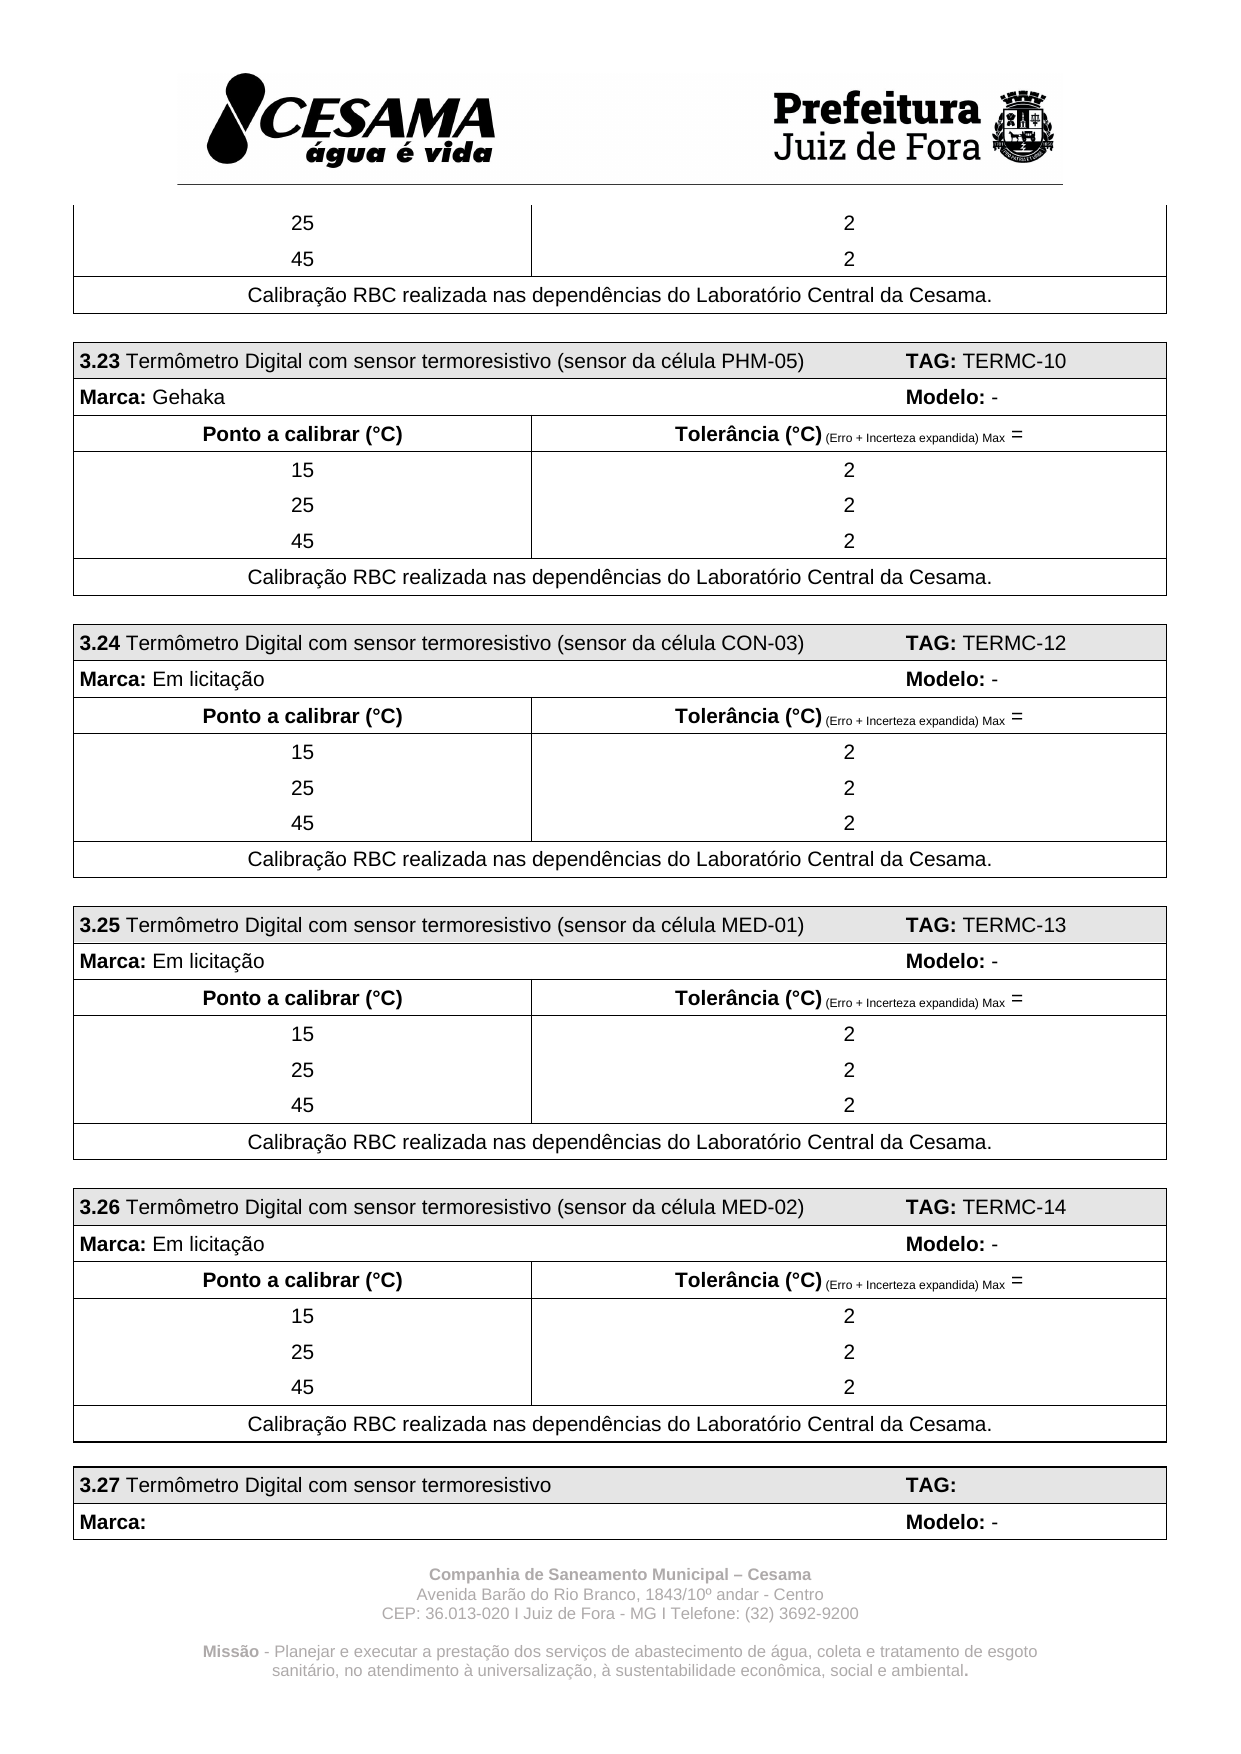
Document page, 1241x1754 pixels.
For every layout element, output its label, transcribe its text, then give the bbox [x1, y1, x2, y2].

table_cell 25 [74, 488, 531, 523]
table_cell Modelo: - [900, 661, 1166, 697]
table_cell 2 [532, 734, 1166, 770]
table_cell 2 [532, 1370, 1166, 1405]
table_cell 45 [74, 1370, 531, 1405]
table_cell Marca: Em licitação [74, 1226, 900, 1261]
table_cell 2 [532, 1052, 1166, 1087]
table_cell Modelo: - [900, 379, 1166, 414]
table_cell 2 [532, 770, 1166, 805]
table_cell Marca: Gehaka [74, 379, 900, 414]
table_header TAG: TERMC-10 [900, 343, 1166, 378]
table_cell 25 [74, 1334, 531, 1369]
table_cell 25 [74, 205, 531, 241]
picture [177, 73, 1063, 185]
table_cell Tolerância (°C) (Erro + Incerteza expandida) Max = [532, 980, 1166, 1015]
table_cell 2 [532, 452, 1166, 487]
table_cell Ponto a calibrar (°C) [74, 1262, 531, 1298]
table_cell Calibração RBC realizada nas dependências do Laboratório Central da Cesama. [74, 1406, 1166, 1441]
table_cell 25 [74, 770, 531, 805]
table_header TAG: TERMC-12 [900, 625, 1166, 660]
table_header 3.24 Termômetro Digital com sensor termoresistivo (sensor da célula CON-03) [74, 625, 900, 660]
table_cell 15 [74, 452, 531, 487]
table_cell Modelo: - [900, 1504, 1166, 1539]
table_cell 2 [532, 805, 1166, 841]
table_cell Ponto a calibrar (°C) [74, 698, 531, 733]
table_cell 45 [74, 1087, 531, 1123]
table_cell 2 [532, 241, 1166, 276]
table_cell Marca: Em licitação [74, 944, 900, 979]
table_cell Calibração RBC realizada nas dependências do Laboratório Central da Cesama. [74, 1124, 1166, 1159]
table_cell Calibração RBC realizada nas dependências do Laboratório Central da Cesama. [74, 559, 1166, 595]
table_header TAG: TERMC-14 [900, 1189, 1166, 1225]
table_cell Calibração RBC realizada nas dependências do Laboratório Central da Cesama. [74, 277, 1166, 313]
table_cell Modelo: - [900, 1226, 1166, 1261]
table_header TAG: [900, 1468, 1166, 1503]
table_cell 2 [532, 1016, 1166, 1052]
table_cell 45 [74, 241, 531, 276]
table_cell 15 [74, 1016, 531, 1052]
table_header 3.25 Termômetro Digital com sensor termoresistivo (sensor da célula MED-01) [74, 907, 900, 942]
table_cell 45 [74, 805, 531, 841]
table_cell 45 [74, 523, 531, 558]
table_cell 2 [532, 488, 1166, 523]
table_header TAG: TERMC-13 [900, 907, 1166, 942]
table_cell 2 [532, 1087, 1166, 1123]
table_cell 15 [74, 1299, 531, 1334]
table_header 3.26 Termômetro Digital com sensor termoresistivo (sensor da célula MED-02) [74, 1189, 900, 1225]
table_cell Marca: Em licitação [74, 661, 900, 697]
table_cell Ponto a calibrar (°C) [74, 416, 531, 451]
table_cell Tolerância (°C) (Erro + Incerteza expandida) Max = [532, 416, 1166, 451]
table_cell 2 [532, 205, 1166, 241]
table_cell Tolerância (°C) (Erro + Incerteza expandida) Max = [532, 1262, 1166, 1298]
table_cell Modelo: - [900, 944, 1166, 979]
table_cell 15 [74, 734, 531, 770]
table_cell 2 [532, 1299, 1166, 1334]
table_cell Tolerância (°C) (Erro + Incerteza expandida) Max = [532, 698, 1166, 733]
table_header 3.23 Termômetro Digital com sensor termoresistivo (sensor da célula PHM-05) [74, 343, 900, 378]
table_cell Calibração RBC realizada nas dependências do Laboratório Central da Cesama. [74, 842, 1166, 877]
table_header 3.27 Termômetro Digital com sensor termoresistivo [74, 1468, 900, 1503]
table_cell Marca: [74, 1504, 900, 1539]
table_cell 25 [74, 1052, 531, 1087]
table_cell 2 [532, 523, 1166, 558]
table_cell 2 [532, 1334, 1166, 1369]
table_cell Ponto a calibrar (°C) [74, 980, 531, 1015]
